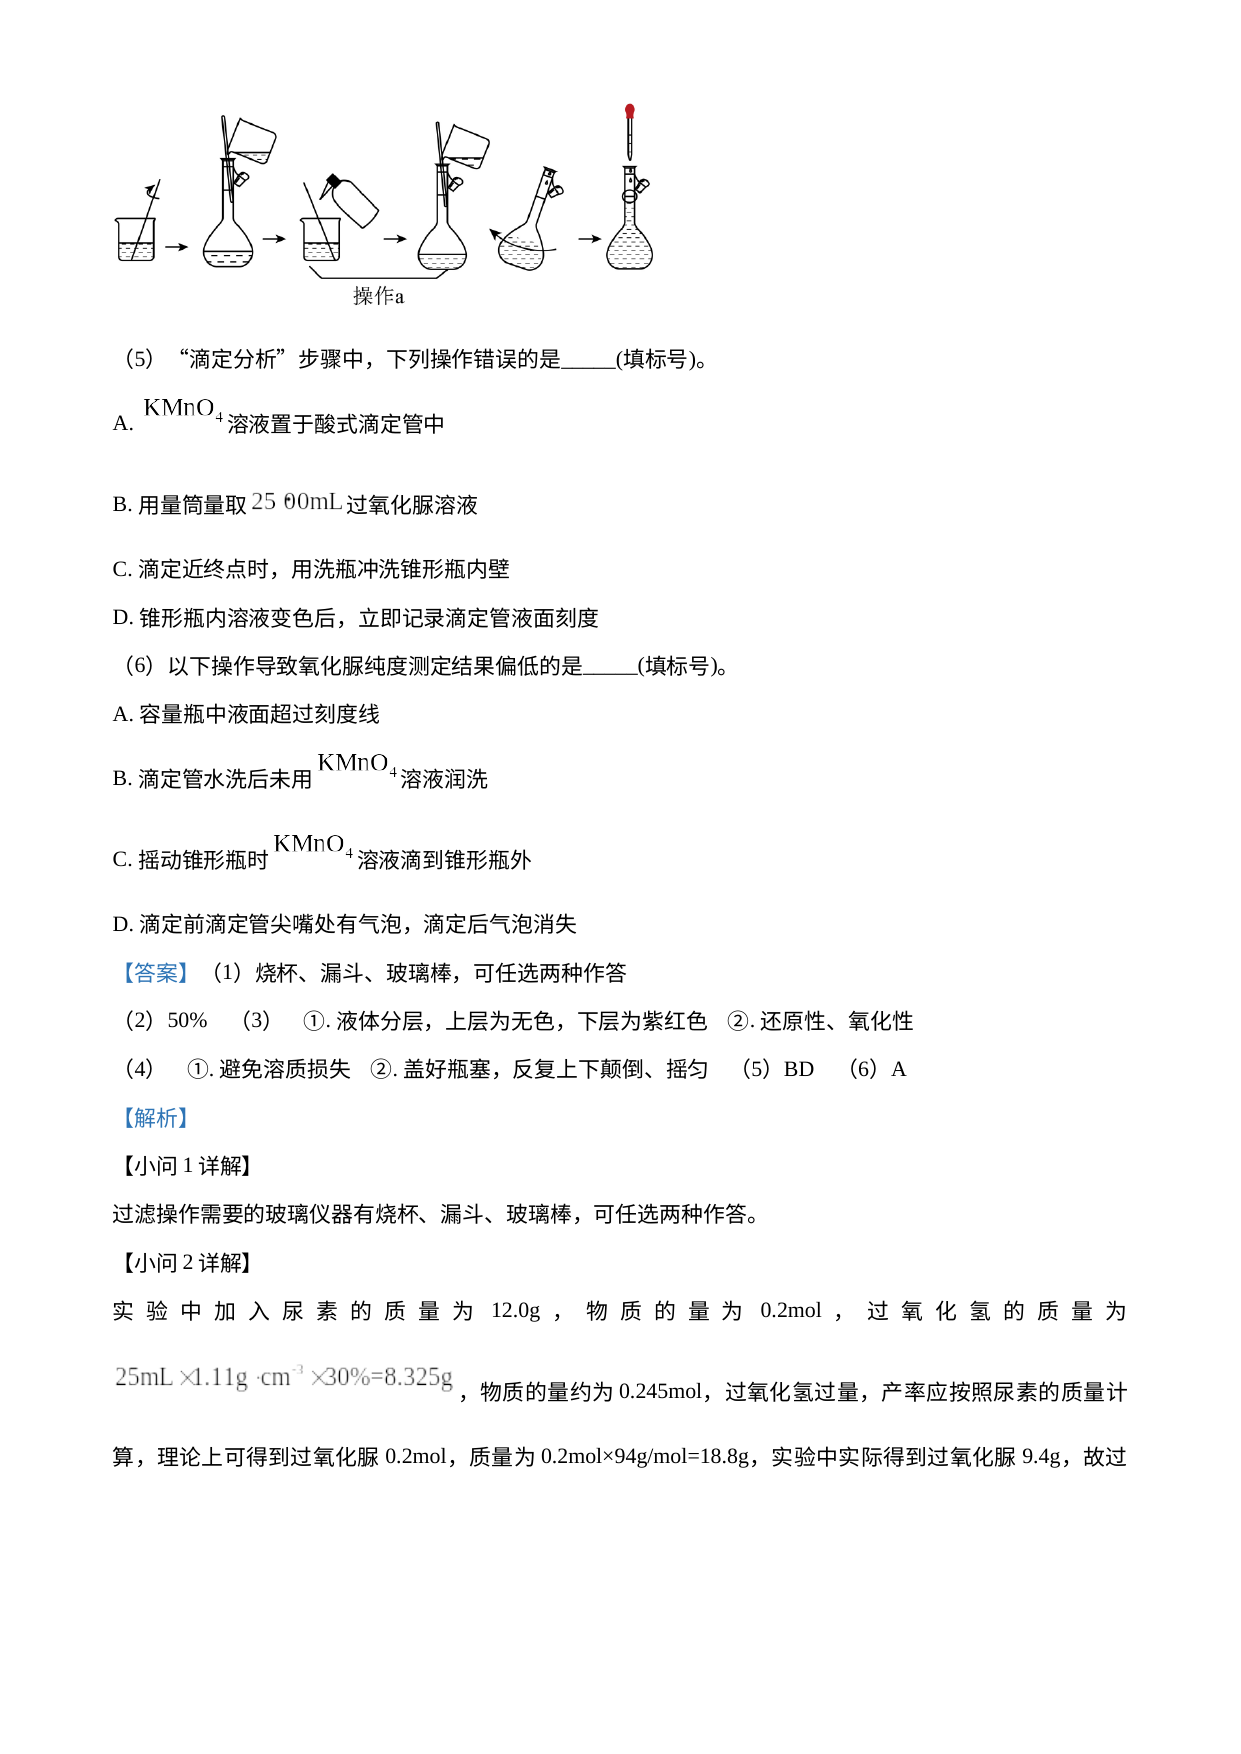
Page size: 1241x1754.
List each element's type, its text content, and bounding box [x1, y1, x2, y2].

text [112, 1294, 1128, 1472]
text C. 摇动锥形瓶时溶液滴到锥形瓶外 [112, 826, 1128, 891]
text D. 锥形瓶内溶液变色后，立即记录滴定管液面刻度 [112, 600, 1128, 633]
text 【小问2详解】 [112, 1245, 1128, 1278]
text （6）以下操作导致氧化脲纯度测定结果偏低的是_____(填标号)。 [112, 649, 1128, 681]
text B. 滴定管水洗后未用溶液润洗 [112, 745, 1128, 810]
text 【解析】 [112, 1100, 1128, 1133]
text A. 溶液置于酸式滴定管中 [112, 390, 1128, 455]
text B. 用量筒量取过氧化脲溶液 [112, 471, 1128, 536]
text （5）“滴定分析”步骤中，下列操作错误的是_____(填标号)。 [112, 342, 1128, 374]
text D. 滴定前滴定管尖嘴处有气泡，滴定后气泡消失 [112, 907, 1128, 939]
text （4） ①. 避免溶质损失 ②. 盖好瓶塞，反复上下颠倒、摇匀 （5）BD （6）A [112, 1052, 1128, 1084]
text （2）50% （3） ①. 液体分层，上层为无色，下层为紫红色 ②. 还原性、氧化性 [112, 1004, 1128, 1036]
picture [112, 101, 655, 307]
text 【答案】（1）烧杯、漏斗、玻璃棒，可任选两种作答 [112, 955, 1128, 988]
text 过滤操作需要的玻璃仪器有烧杯、漏斗、玻璃棒，可任选两种作答。 [112, 1197, 1128, 1229]
text C. 滴定近终点时，用洗瓶冲洗锥形瓶内壁 [112, 552, 1128, 584]
text 【小问1详解】 [112, 1149, 1128, 1181]
text A. 容量瓶中液面超过刻度线 [112, 697, 1128, 729]
